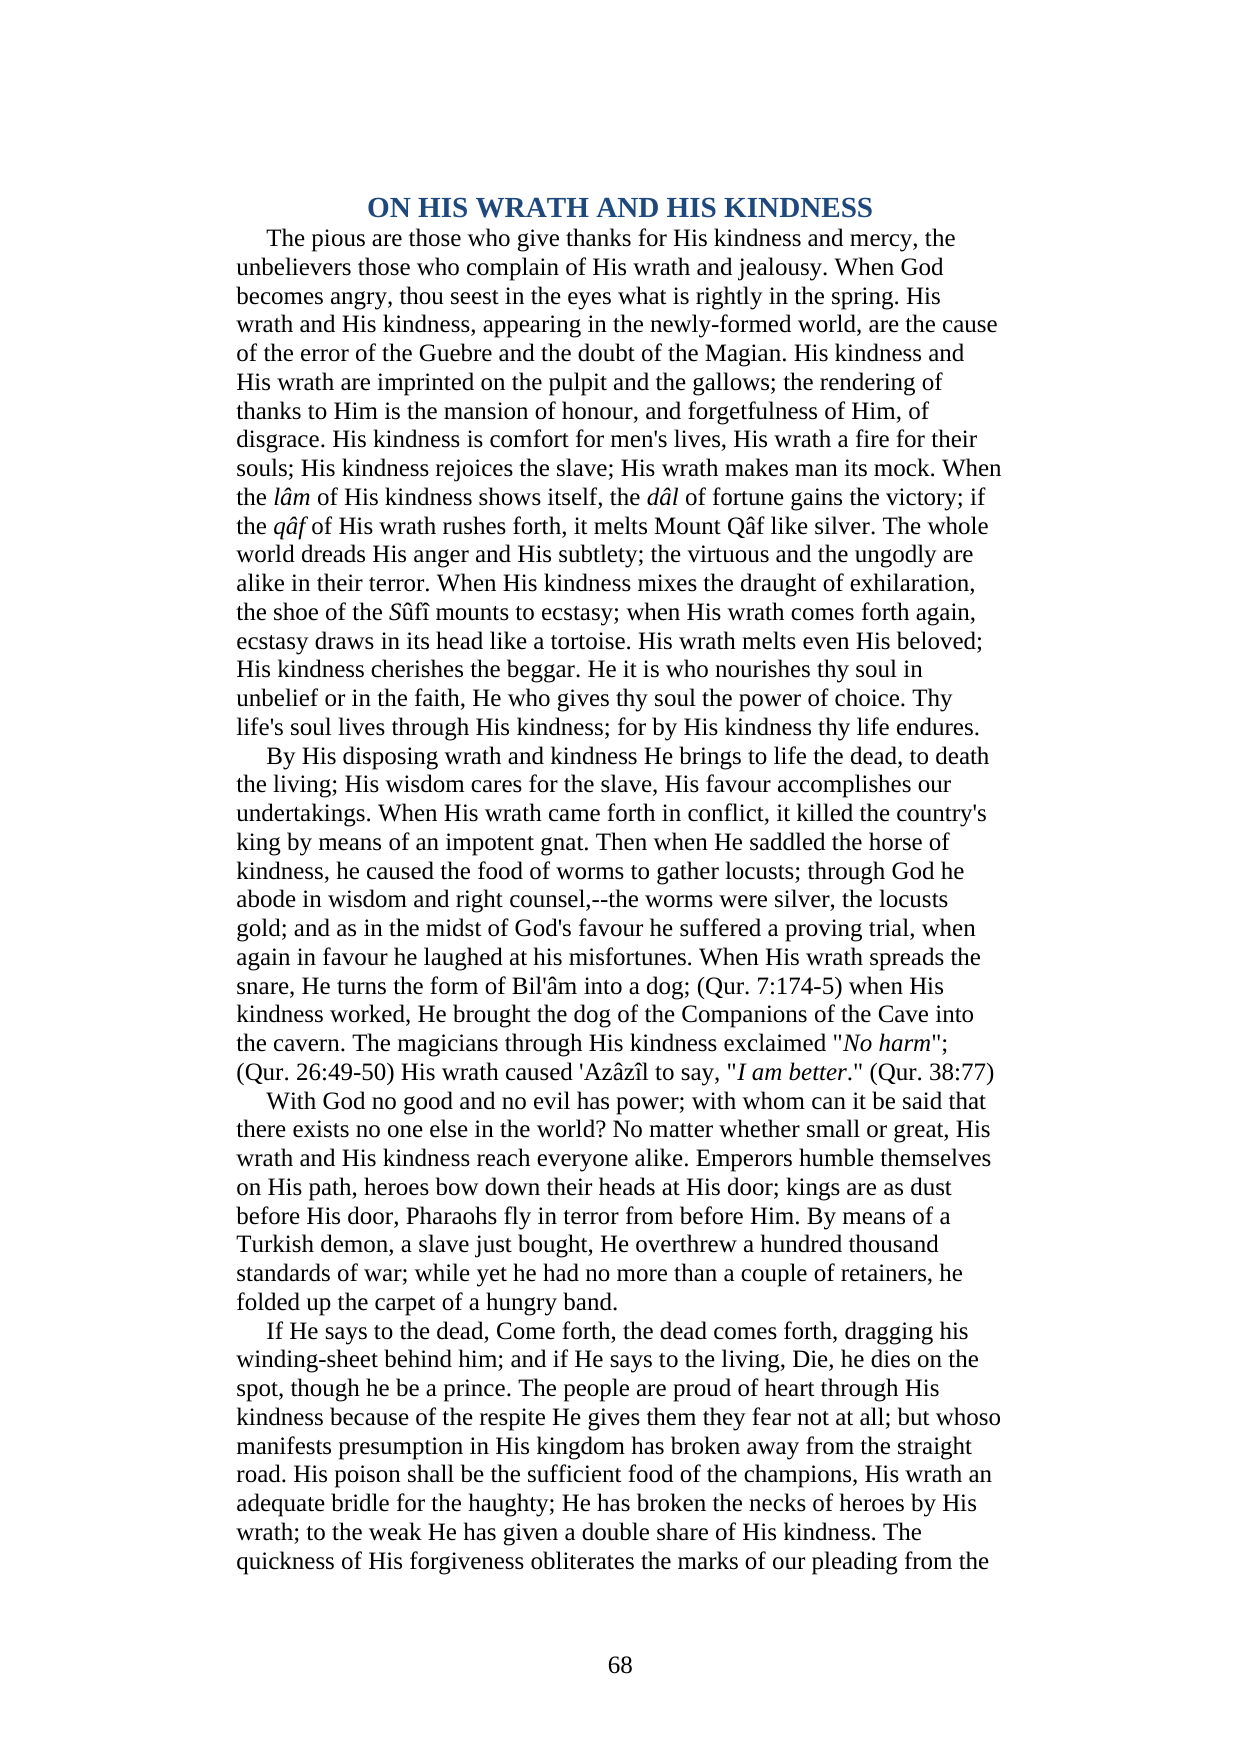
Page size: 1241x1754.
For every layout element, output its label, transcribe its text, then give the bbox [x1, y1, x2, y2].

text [236, 1316, 1004, 1574]
text The pious are those who give thanks for His kindness and mercy, the unbelievers those who complain of His wrath and jealousy. When God becomes angry, thou seest in the eyes what is rightly in the spring. His wrath and His kindness, appearing in the newly-formed world, are the cause of the error of the Guebre and the doubt of the Magian. His kindness and His wrath are imprinted on the pulpit and the gallows; the rendering of thanks to Him is the mansion of honour, and forgetfulness of Him, of disgrace. His kindness is comfort for men's lives, His wrath a fire for their souls; His kindness rejoices the slave; His wrath makes man its mock. When the lâm of His kindness shows itself, the dâl of fortune gains the victory; if the qâf of His wrath rushes forth, it melts Mount Qâf like silver. The whole world dreads His anger and His subtlety; the virtuous and the ungodly are alike in their terror. When His kindness mixes the draught of exhilaration, the shoe of the Sûfî mounts to ecstasy; when His wrath comes forth again, ecstasy draws in its head like a tortoise. His wrath melts even His beloved; His kindness cherishes the beggar. He it is who nourishes thy soul in unbelief or in the faith, He who gives thy soul the power of choice. Thy life's soul lives through His kindness; for by His kindness thy life endures. [236, 223, 1004, 741]
subtitle ON HIS WRATH AND HIS KINDNESS [236, 190, 1004, 223]
text By His disposing wrath and kindness He brings to life the dead, to death the living; His wisdom cares for the slave, His favour accomplishes our undertakings. When His wrath came forth in conflict, it killed the country's king by means of an impotent gnat. Then when He saddled the horse of kindness, he caused the food of worms to gather locusts; through God he abode in wisdom and right counsel,--the worms were silver, the locusts gold; and as in the midst of God's favour he suffered a proving trial, when again in favour he laughed at his misfortunes. When His wrath spreads the snare, He turns the form of Bil'âm into a dog; (Qur. 7:174-5) when His kindness worked, He brought the dog of the Companions of the Cave into the cavern. The magicians through His kindness exclaimed "No harm"; (Qur. 26:49-50) His wrath caused 'Azâzîl to say, "I am better." (Qur. 38:77) [236, 741, 1004, 1086]
text With God no good and no evil has power; with whom can it be said that there exists no one else in the world? No matter whether small or great, His wrath and His kindness reach everyone alike. Emperors humble themselves on His path, heroes bow down their heads at His door; kings are as dust before His door, Pharaohs fly in terror from before Him. By means of a Turkish demon, a slave just bought, He overthrew a hundred thousand standards of war; while yet he had no more than a couple of retainers, he folded up the carpet of a hungry band. [236, 1086, 1004, 1316]
